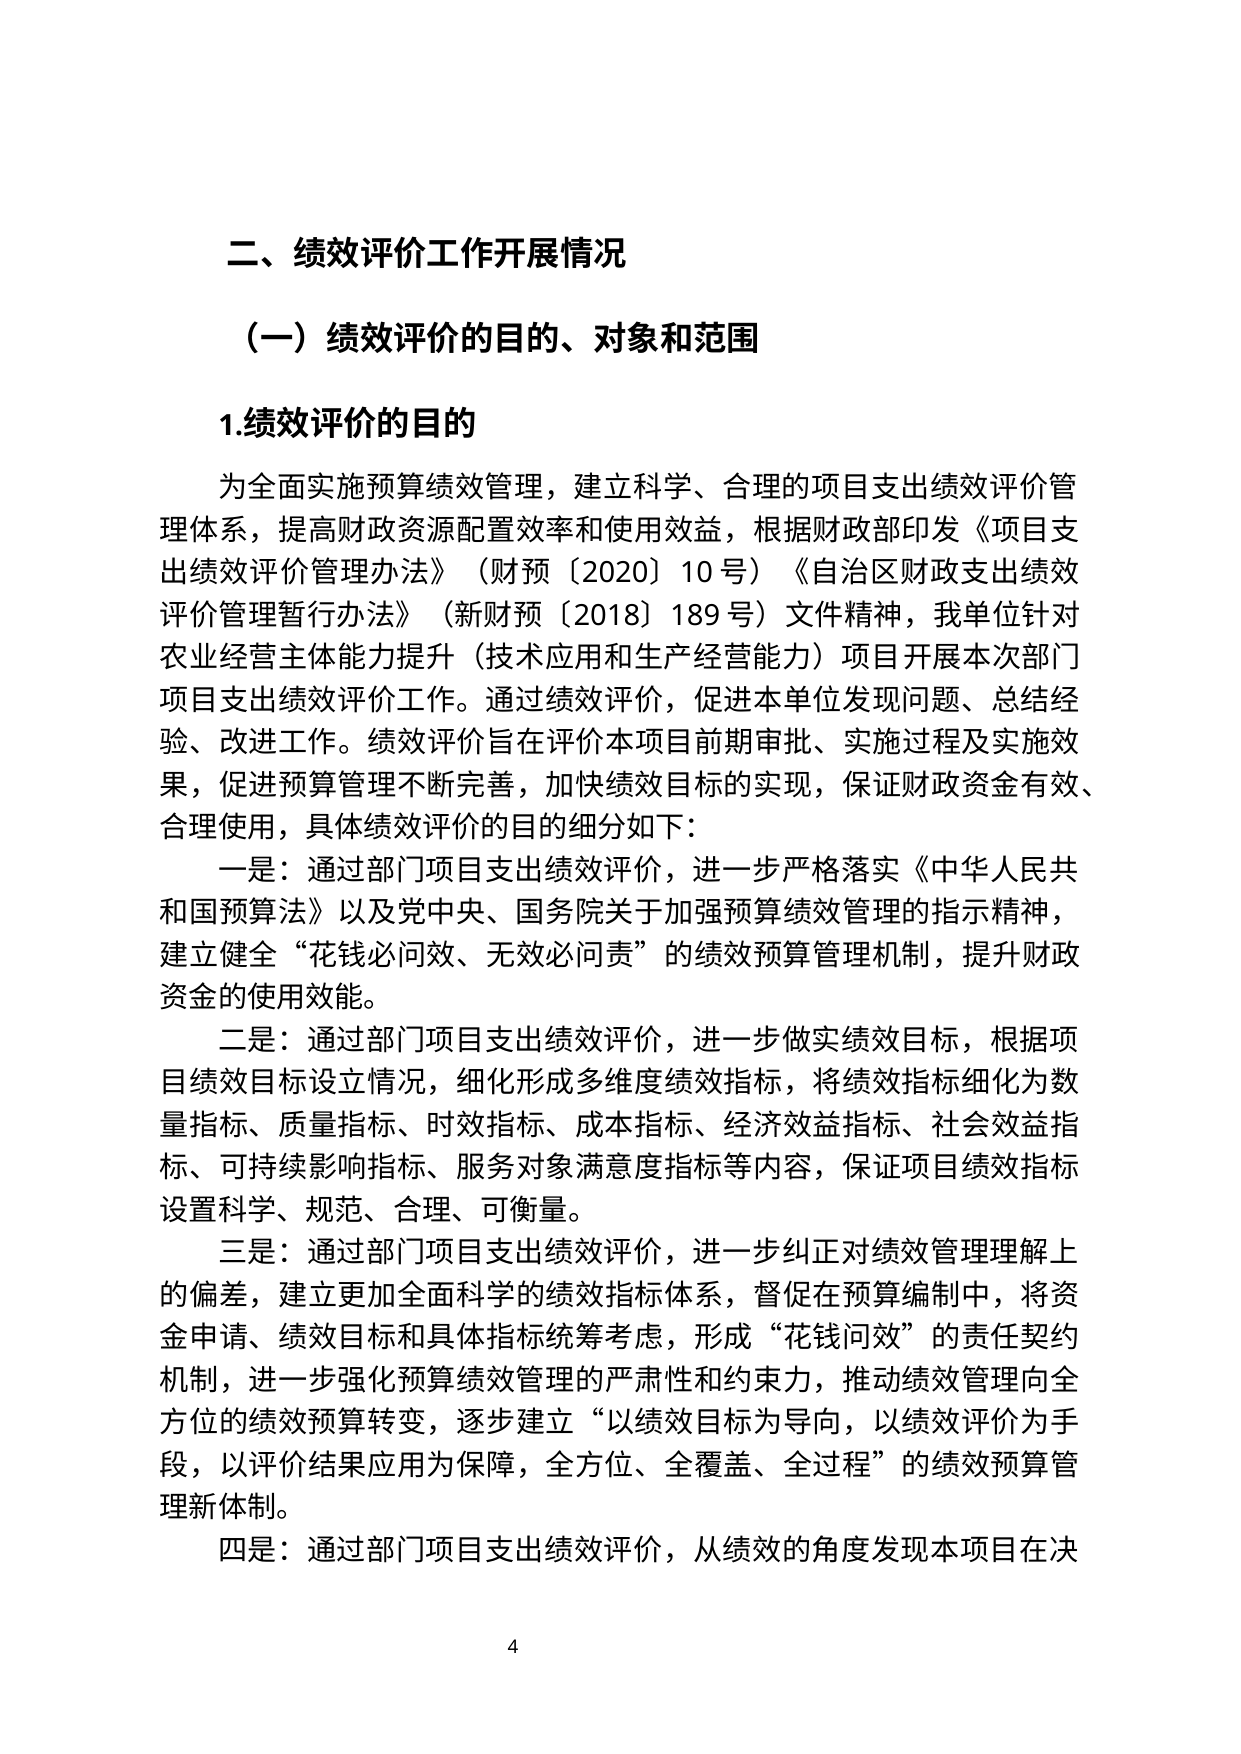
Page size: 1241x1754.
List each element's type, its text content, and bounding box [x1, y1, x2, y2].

text 一是：通过部门项目支出绩效评价，进一步严格落实《中华人民共和国预算法》以及党中央、国务院关于加强预算绩效管理的指示精神，建立健全“花钱必问效、无效必问责”的绩效预算管理机制，提升财政资金的使用效能。 [159, 846, 1081, 1016]
subtitle 二、绩效评价工作开展情况 [159, 209, 1081, 294]
subtitle 1.绩效评价的目的 [159, 379, 1081, 464]
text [159, 1526, 1081, 1569]
text 二是：通过部门项目支出绩效评价，进一步做实绩效目标，根据项目绩效目标设立情况，细化形成多维度绩效指标，将绩效指标细化为数量指标、质量指标、时效指标、成本指标、经济效益指标、社会效益指标、可持续影响指标、服务对象满意度指标等内容，保证项目绩效指标设置科学、规范、合理、可衡量。 [159, 1016, 1081, 1229]
text 三是：通过部门项目支出绩效评价，进一步纠正对绩效管理理解上的偏差，建立更加全面科学的绩效指标体系，督促在预算编制中，将资金申请、绩效目标和具体指标统筹考虑，形成“花钱问效”的责任契约机制，进一步强化预算绩效管理的严肃性和约束力，推动绩效管理向全方位的绩效预算转变，逐步建立“以绩效目标为导向，以绩效评价为手段，以评价结果应用为保障，全方位、全覆盖、全过程”的绩效预算管理新体制。 [159, 1229, 1081, 1526]
text 为全面实施预算绩效管理，建立科学、合理的项目支出绩效评价管理体系，提高财政资源配置效率和使用效益，根据财政部印发《项目支出绩效评价管理办法》（财预〔2020〕10号）《自治区财政支出绩效评价管理暂行办法》（新财预〔2018〕189号）文件精神，我单位针对农业经营主体能力提升（技术应用和生产经营能力）项目开展本次部门项目支出绩效评价工作。通过绩效评价，促进本单位发现问题、总结经验、改进工作。绩效评价旨在评价本项目前期审批、实施过程及实施效果，促进预算管理不断完善，加快绩效目标的实现，保证财政资金有效、合理使用，具体绩效评价的目的细分如下： [159, 464, 1081, 846]
subtitle （一）绩效评价的目的、对象和范围 [159, 294, 1081, 379]
